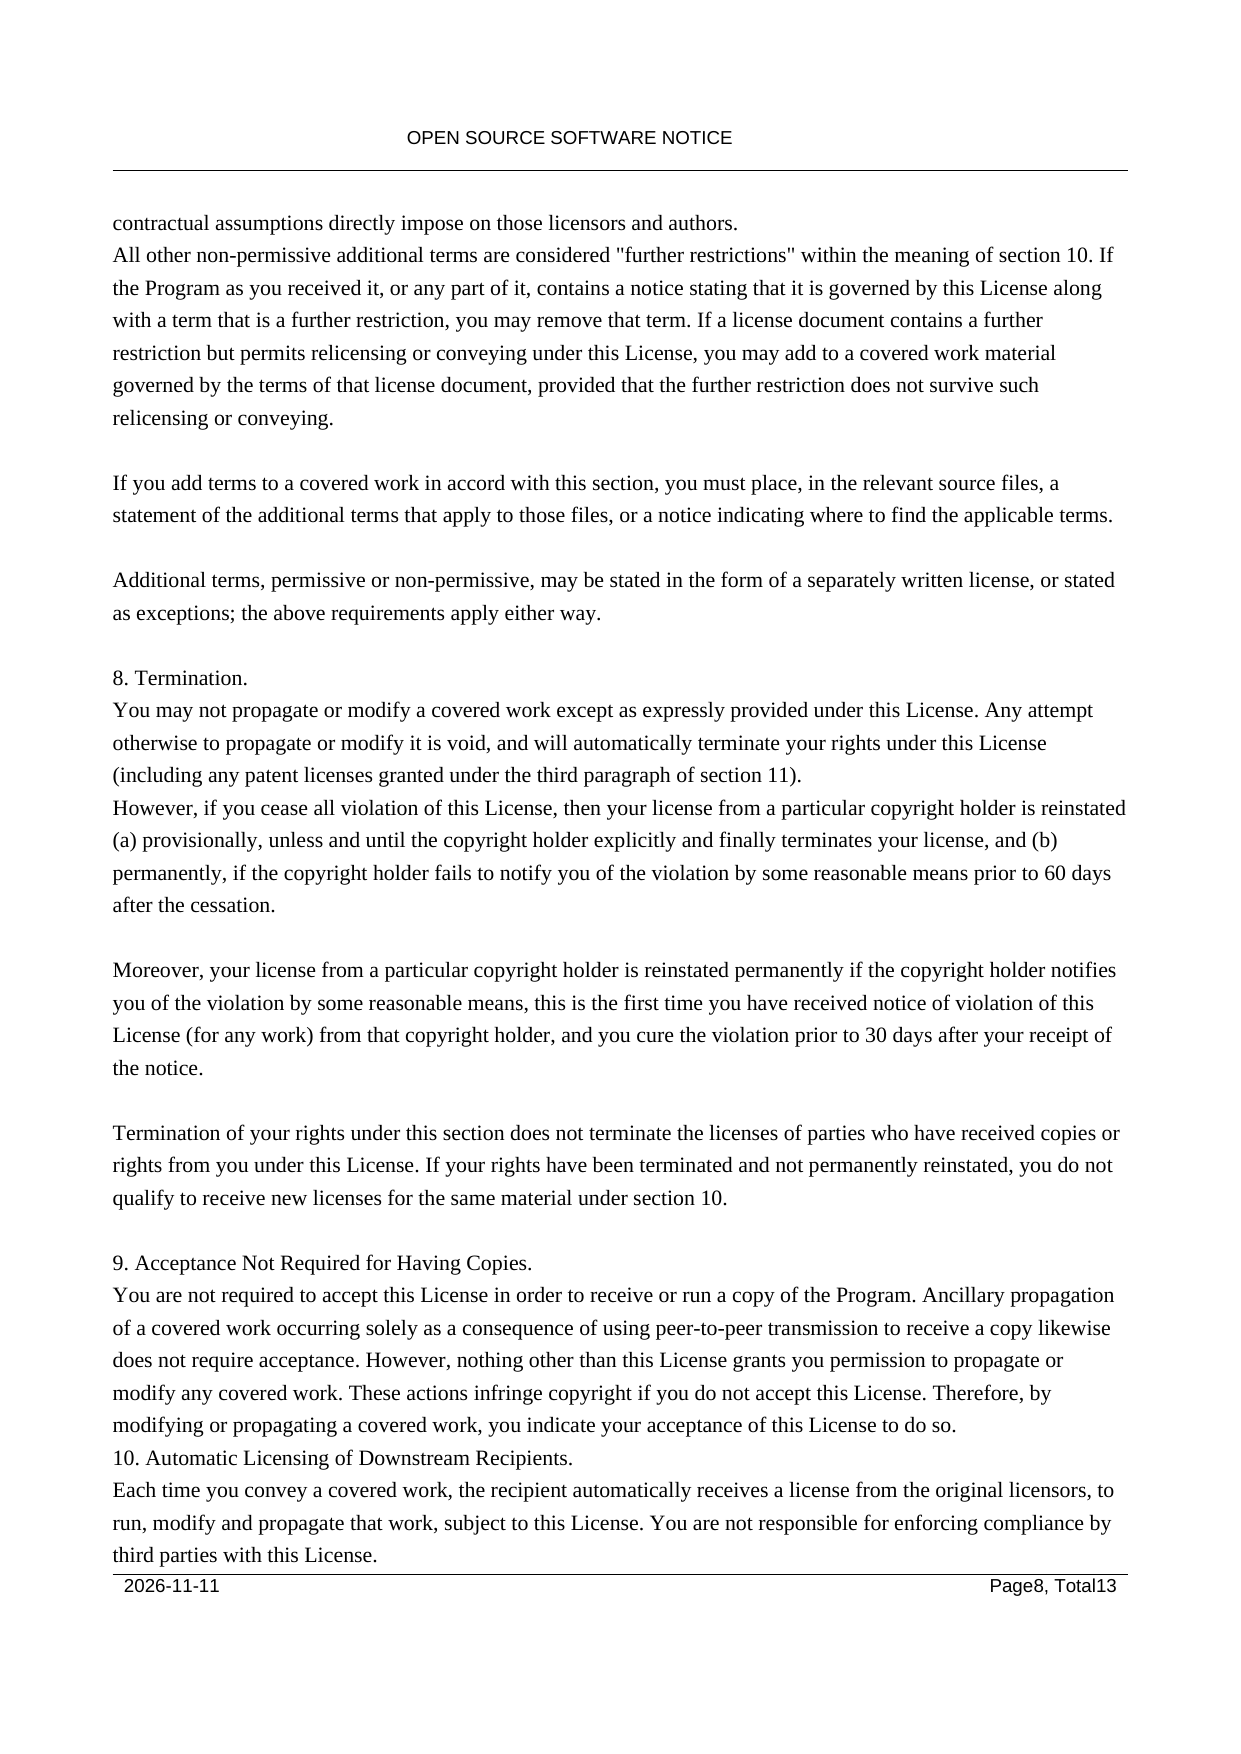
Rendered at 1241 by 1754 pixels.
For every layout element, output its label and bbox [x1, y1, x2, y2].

text [112, 206, 1128, 1571]
